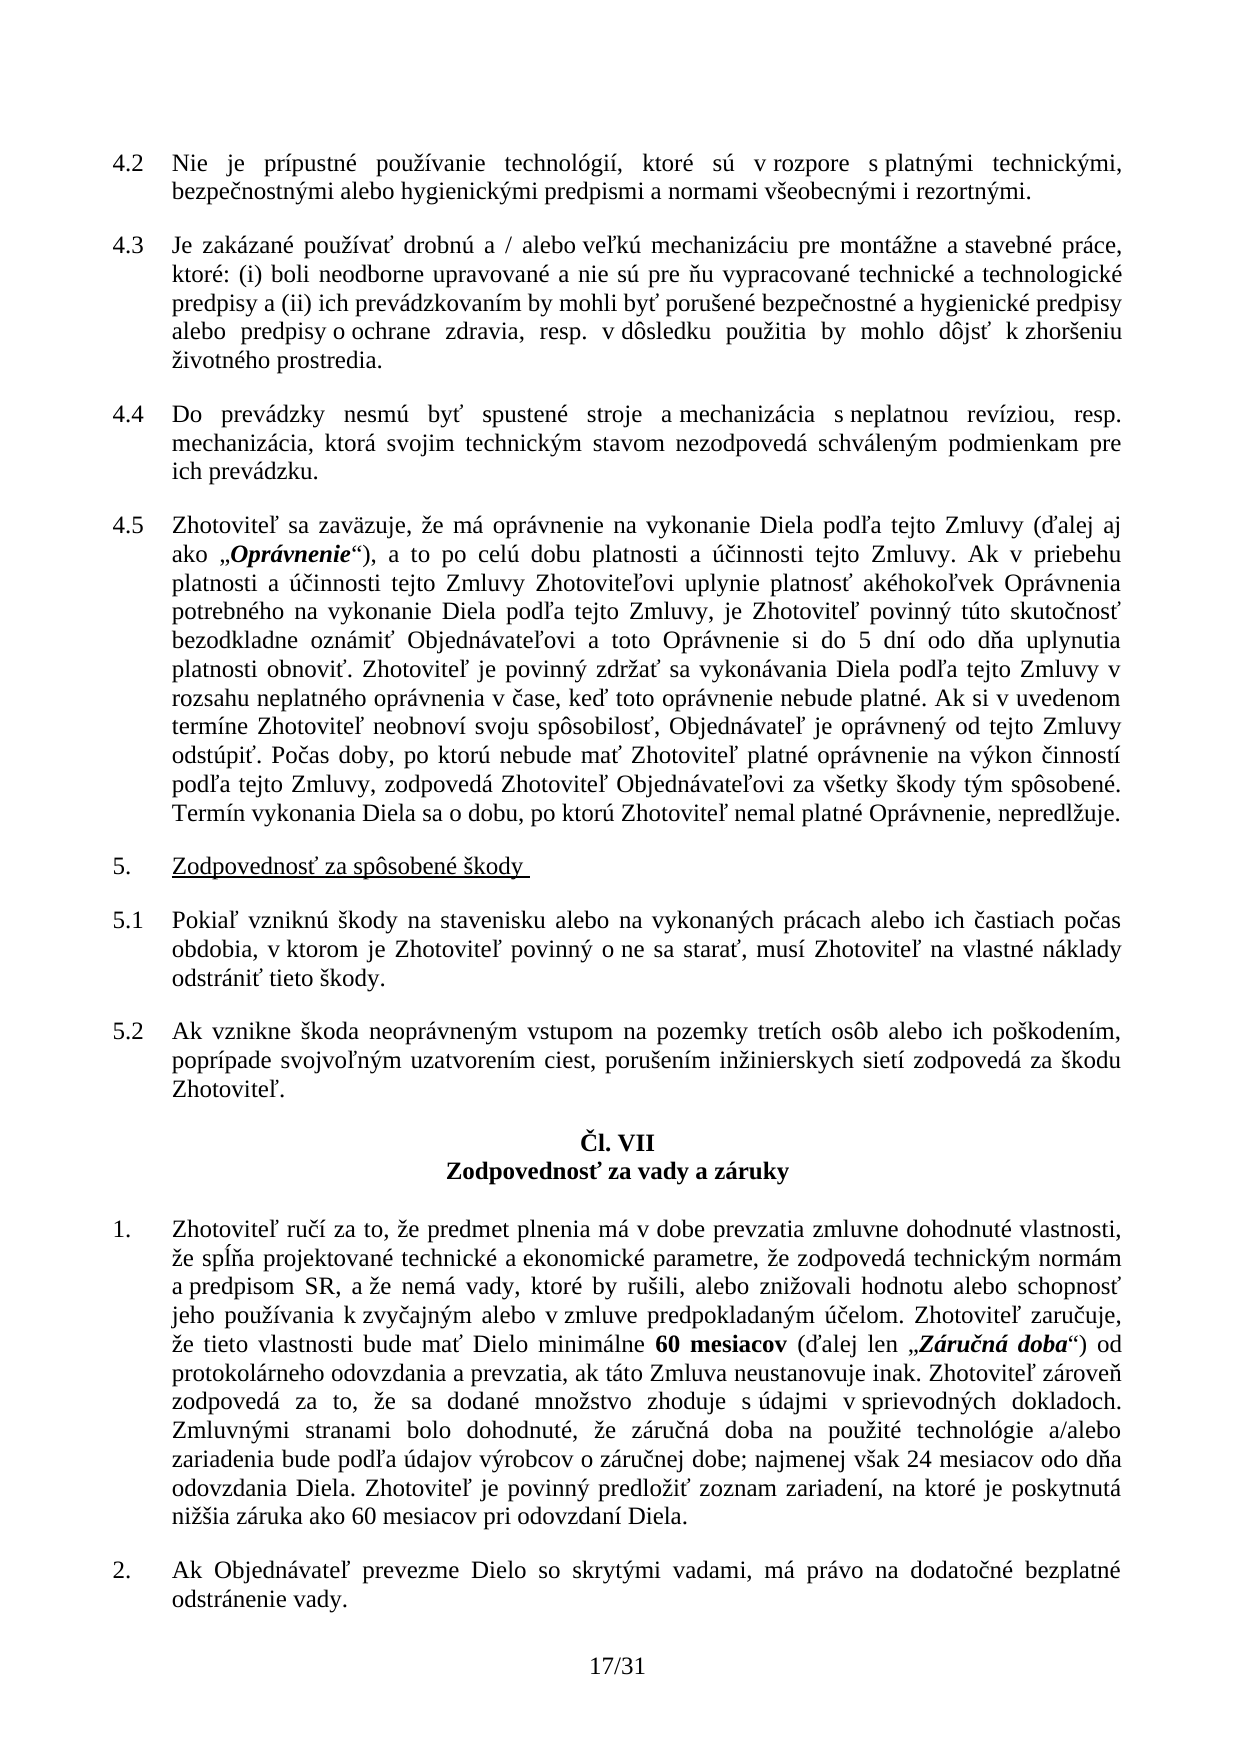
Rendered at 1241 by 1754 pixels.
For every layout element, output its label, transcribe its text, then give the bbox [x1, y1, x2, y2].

list Do prevádzky nesmú byť spustené stroje a mechanizácia s neplatnou revíziou, resp. mechanizácia, ktorá svojim technickým stavom nezodpovedá schváleným podmienkam pre ich prevádzku. [112, 399, 1122, 485]
list Ak vznikne škoda neoprávneným vstupom na pozemky tretích osôb alebo ich poškodením, poprípade svojvoľným uzatvorením ciest, porušením inžinierskych sietí zodpovedá za škodu Zhotoviteľ. [112, 1016, 1122, 1103]
list Je zakázané používať drobnú a / alebo veľkú mechanizáciu pre montážne a stavebné práce, ktoré: (i) boli neodborne upravované a nie sú pre ňu vypracované technické a technologické predpisy a (ii) ich prevádzkovaním by mohli byť porušené bezpečnostné a hygienické predpisy alebo predpisy o ochrane zdravia, resp. v dôsledku použitia by mohlo dôjsť k zhoršeniu životného prostredia. [112, 230, 1122, 374]
text Zodpovednosť za vady a záruky [112, 1156, 1122, 1214]
text Čl. VII [112, 1128, 1122, 1156]
list Ak Objednávateľ prevezme Dielo so skrytými vadami, má právo na dodatočné bezplatné odstránenie vady. [112, 1555, 1122, 1613]
list Zhotoviteľ sa zaväzuje, že má oprávnenie na vykonanie Diela podľa tejto Zmluvy (ďalej aj ako „Oprávnenie“), a to po celú dobu platnosti a účinnosti tejto Zmluvy. Ak v priebehu platnosti a účinnosti tejto Zmluvy Zhotoviteľovi uplynie platnosť akéhokoľvek Oprávnenia potrebného na vykonanie Diela podľa tejto Zmluvy, je Zhotoviteľ povinný túto skutočnosť bezodkladne oznámiť Objednávateľovi a toto Oprávnenie si do 5 dní odo dňa uplynutia platnosti obnoviť. Zhotoviteľ je povinný zdržať sa vykonávania Diela podľa tejto Zmluvy v rozsahu neplatného oprávnenia v čase, keď toto oprávnenie nebude platné. Ak si v uvedenom termíne Zhotoviteľ neobnoví svoju spôsobilosť, Objednávateľ je oprávnený od tejto Zmluvy odstúpiť. Počas doby, po ktorú nebude mať Zhotoviteľ platné oprávnenie na výkon činností podľa tejto Zmluvy, zodpovedá Zhotoviteľ Objednávateľovi za všetky škody tým spôsobené. Termín vykonania Diela sa o dobu, po ktorú Zhotoviteľ nemal platné Oprávnenie, nepredlžuje. [112, 510, 1122, 826]
list Zhotoviteľ ručí za to, že predmet plnenia má v dobe prevzatia zmluvne dohodnuté vlastnosti, že spĺňa projektované technické a ekonomické parametre, že zodpovedá technickým normám a predpisom SR, a že nemá vady, ktoré by rušili, alebo znižovali hodnotu alebo schopnosť jeho používania k zvyčajným alebo v zmluve predpokladaným účelom. Zhotoviteľ zaručuje, že tieto vlastnosti bude mať Dielo minimálne 60 mesiacov (ďalej len „Záručná doba“) od protokolárneho odovzdania a prevzatia, ak táto Zmluva neustanovuje inak. Zhotoviteľ zároveň zodpovedá za to, že sa dodané množstvo zhoduje s údajmi v sprievodných dokladoch. Zmluvnými stranami bolo dohodnuté, že záručná doba na použité technológie a/alebo zariadenia bude podľa údajov výrobcov o záručnej dobe; najmenej však 24 mesiacov odo dňa odovzdania Diela. Zhotoviteľ je povinný predložiť zoznam zariadení, na ktoré je poskytnutá nižšia záruka ako 60 mesiacov pri odovzdaní Diela. [112, 1214, 1122, 1530]
list Pokiaľ vzniknú škody na stavenisku alebo na vykonaných prácach alebo ich častiach počas obdobia, v ktorom je Zhotoviteľ povinný o ne sa starať, musí Zhotoviteľ na vlastné náklady odstrániť tieto škody. [112, 905, 1122, 991]
list Zodpovednosť za spôsobené škody [112, 851, 1122, 880]
list Nie je prípustné používanie technológií, ktoré sú v rozpore s platnými technickými, bezpečnostnými alebo hygienickými predpismi a normami všeobecnými i rezortnými. [112, 148, 1122, 205]
